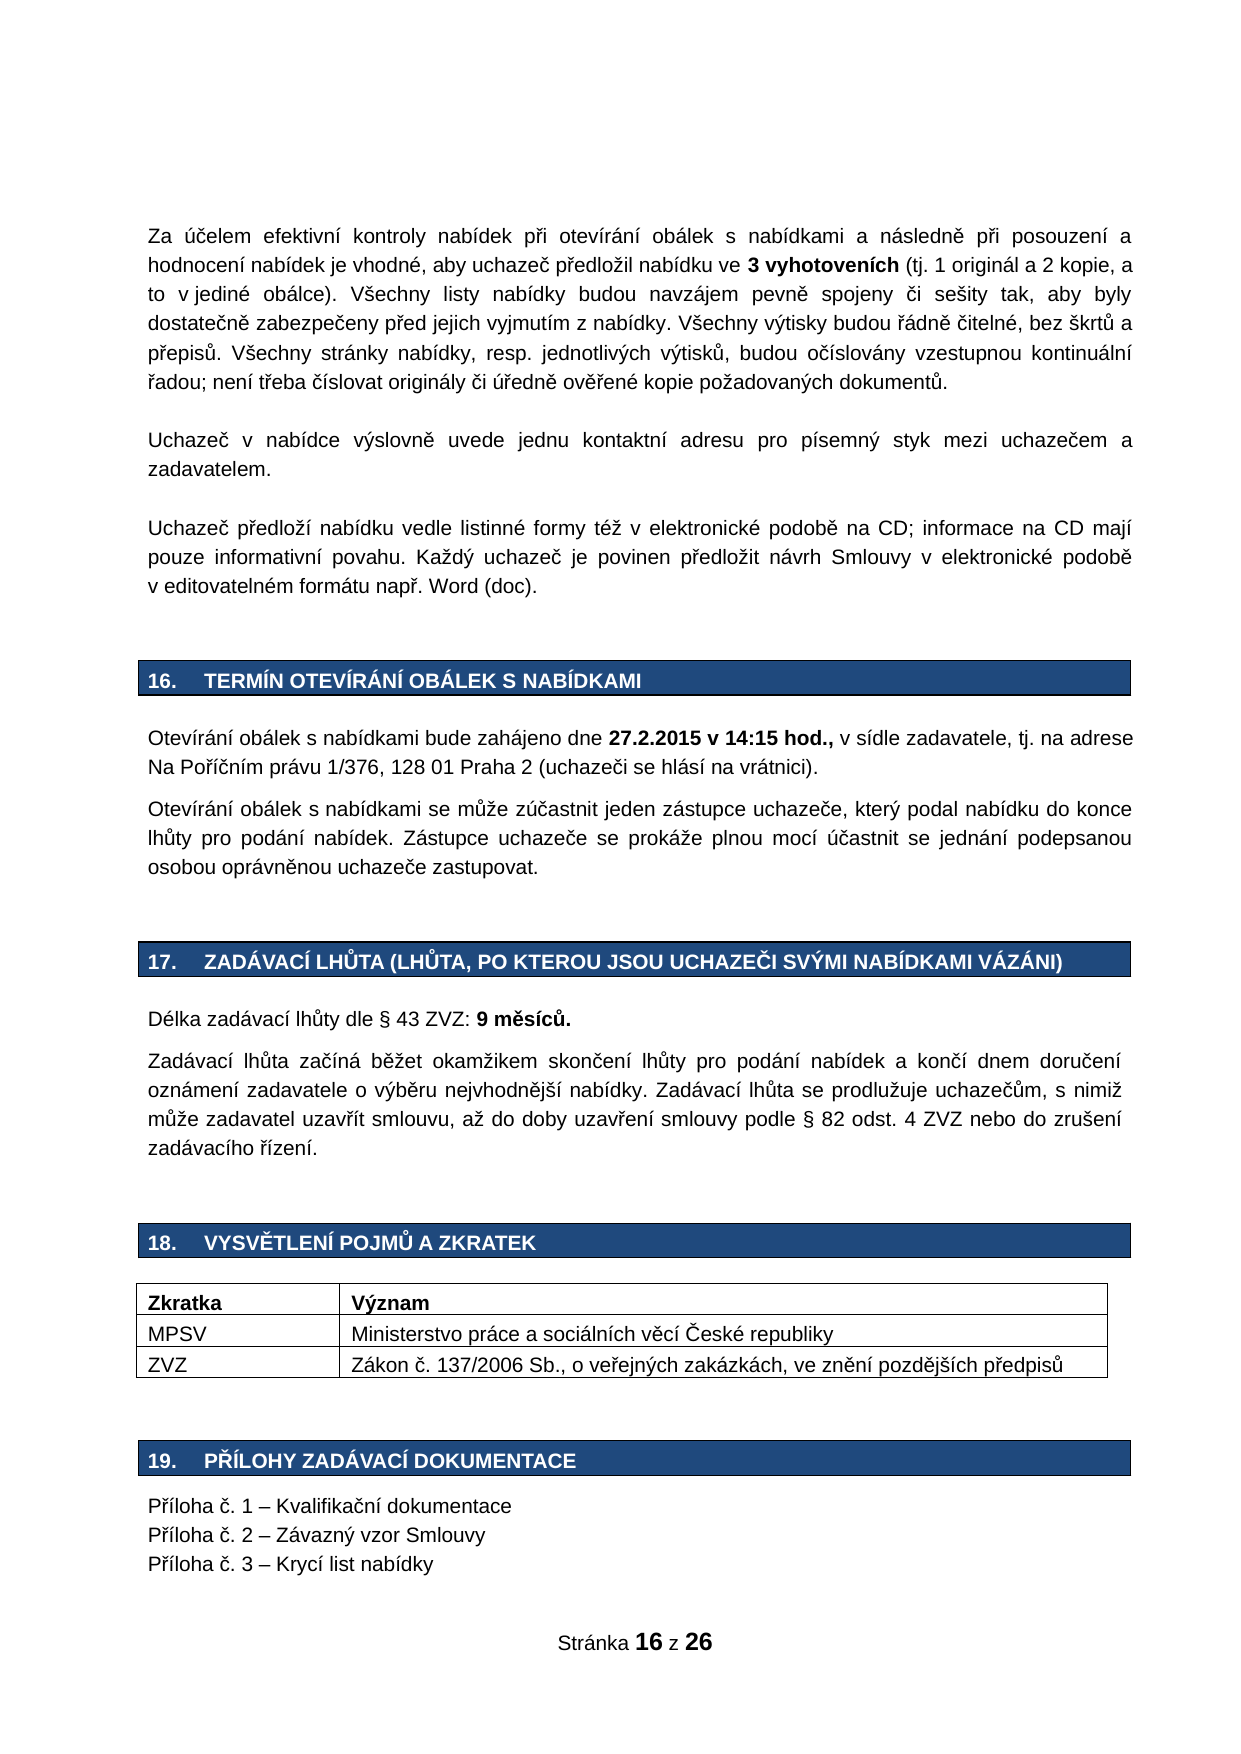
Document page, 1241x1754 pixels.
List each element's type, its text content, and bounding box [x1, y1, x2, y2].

subtitle Vysvětlení pojmů a zkratek [139, 1224, 1130, 1257]
table_cell Zákon č. 137/2006 Sb., o veřejných zakázkách, ve znění pozdějších předpisů [340, 1347, 1107, 1377]
table_cell MPSV [137, 1315, 339, 1346]
text Otevírání obálek s nabídkami bude zahájeno dne 27.2.2015 v 14:15 hod., v sídle zadavatele, tj. na adrese Na Poříčním právu 1/376, 128 01 Praha 2 (uchazeči se hlásí na vrátnici). [148, 721, 1133, 779]
table_cell ZVZ [137, 1347, 339, 1377]
table_cell Ministerstvo práce a sociálních věcí České republiky [340, 1315, 1107, 1346]
text Příloha č. 1 – Kvalifikační dokumentace [148, 1488, 1133, 1517]
subtitle Zadávací lhůta (lhůta, po kterou jsou uchazeči svými nabídkami vázáni) [139, 943, 1130, 976]
text Příloha č. 3 – Krycí list nabídky [148, 1547, 1133, 1576]
table_header Význam [340, 1284, 1107, 1314]
subtitle PŘÍLOHY zadávací dokumentace [139, 1441, 1130, 1475]
table_header Zkratka [137, 1284, 339, 1314]
subtitle Termín otevírání obálek s nabídkami [139, 661, 1130, 694]
text Otevírání obálek s nabídkami se může zúčastnit jeden zástupce uchazeče, který podal nabídku do konce lhůty pro podání nabídek. Zástupce uchazeče se prokáže plnou mocí účastnit se jednání podepsanou osobou oprávněnou uchazeče zastupovat. [148, 791, 1133, 879]
text Za účelem efektivní kontroly nabídek při otevírání obálek s nabídkami a následně při posouzení a hodnocení nabídek je vhodné, aby uchazeč předložil nabídku ve 3 vyhotoveních (tj. 1 originál a 2 kopie, a to v jediné obálce). Všechny listy nabídky budou navzájem pevně spojeny či sešity tak, aby byly dostatečně zabezpečeny před jejich vyjmutím z nabídky. Všechny výtisky budou řádně čitelné, bez škrtů a přepisů. Všechny stránky nabídky, resp. jednotlivých výtisků, budou očíslovány vzestupnou kontinuální řadou; není třeba číslovat originály či úředně ověřené kopie požadovaných dokumentů. [148, 218, 1133, 393]
text Uchazeč v nabídce výslovně uvede jednu kontaktní adresu pro písemný styk mezi uchazečem a zadavatelem. [148, 423, 1133, 481]
text Uchazeč předloží nabídku vedle listinné formy též v elektronické podobě na CD; informace na CD mají pouze informativní povahu. Každý uchazeč je povinen předložit návrh Smlouvy v elektronické podobě v editovatelném formátu např. Word (doc). [148, 510, 1133, 598]
text Zadávací lhůta začíná běžet okamžikem skončení lhůty pro podání nabídek a končí dnem doručení oznámení zadavatele o výběru nejvhodnější nabídky. Zadávací lhůta se prodlužuje uchazečům, s nimiž může zadavatel uzavřít smlouvu, až do doby uzavření smlouvy podle § 82 odst. 4 ZVZ nebo do zrušení zadávacího řízení. [148, 1043, 1122, 1160]
text Příloha č. 2 – Závazný vzor Smlouvy [148, 1517, 1133, 1547]
text Délka zadávací lhůty dle § 43 ZVZ: 9 měsíců. [148, 1002, 1122, 1031]
